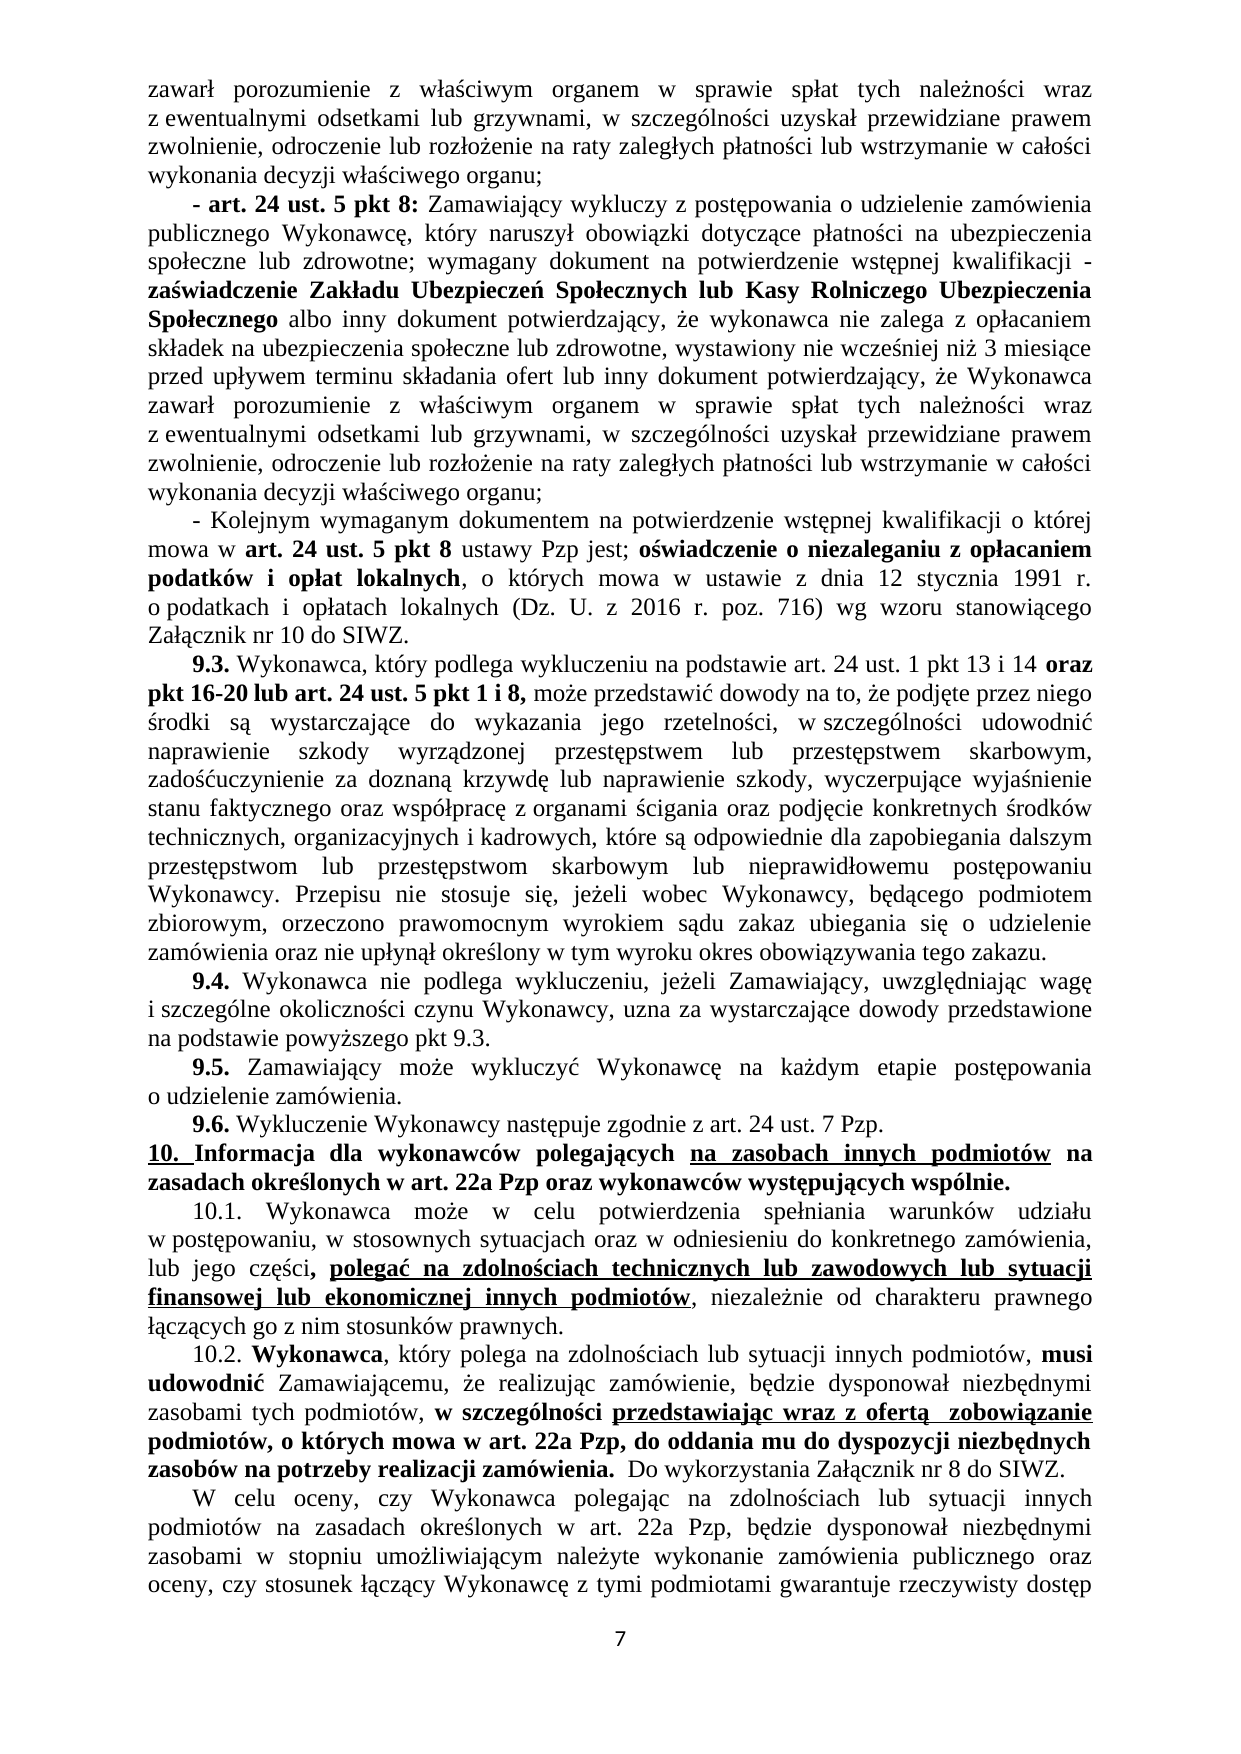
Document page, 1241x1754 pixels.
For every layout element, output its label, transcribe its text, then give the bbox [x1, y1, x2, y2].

text 9.5. Zamawiający może wykluczyć Wykonawcę na każdym etapie postępowania o udzielenie zamówienia. [148, 1052, 1093, 1109]
text 9.6. Wykluczenie Wykonawcy następuje zgodnie z art. 24 ust. 7 Pzp. [148, 1109, 1093, 1138]
text 10. Informacja dla wykonawców polegających na zasobach innych podmiotów na zasadach określonych w art. 22a Pzp oraz wykonawców występujących wspólnie. [148, 1138, 1093, 1196]
list Wykonawca, który polega na zdolnościach lub sytuacji innych podmiotów, musi udowodnić Zamawiającemu, że realizując zamówienie, będzie dysponował niezbędnymi zasobami tych podmiotów, w szczególności przedstawiając wraz z ofertą zobowiązanie podmiotów, o których mowa w art. 22a Pzp, do oddania mu do dyspozycji niezbędnych zasobów na potrzeby realizacji zamówienia. Do wykorzystania Załącznik nr 8 do SIWZ. [148, 1339, 1093, 1483]
text 9.4. Wykonawca nie podlega wykluczeniu, jeżeli Zamawiający, uwzględniając wagę i szczególne okoliczności czynu Wykonawcy, uzna za wystarczające dowody przedstawione na podstawie powyższego pkt 9.3. [148, 966, 1093, 1052]
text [148, 1483, 1093, 1598]
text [148, 74, 1093, 189]
text 9.3. Wykonawca, który podlega wykluczeniu na podstawie art. 24 ust. 1 pkt 13 i 14 oraz pkt 16-20 lub art. 24 ust. 5 pkt 1 i 8, może przedstawić dowody na to, że podjęte przez niego środki są wystarczające do wykazania jego rzetelności, w szczególności udowodnić naprawienie szkody wyrządzonej przestępstwem lub przestępstwem skarbowym, zadośćuczynienie za doznaną krzywdę lub naprawienie szkody, wyczerpujące wyjaśnienie stanu faktycznego oraz współpracę z organami ścigania oraz podjęcie konkretnych środków technicznych, organizacyjnych i kadrowych, które są odpowiednie dla zapobiegania dalszym przestępstwom lub przestępstwom skarbowym lub nieprawidłowemu postępowaniu Wykonawcy. Przepisu nie stosuje się, jeżeli wobec Wykonawcy, będącego podmiotem zbiorowym, orzeczono prawomocnym wyrokiem sądu zakaz ubiegania się o udzielenie zamówienia oraz nie upłynął określony w tym wyroku okres obowiązywania tego zakazu. [148, 649, 1093, 966]
text 10.1. Wykonawca może w celu potwierdzenia spełniania warunków udziału w postępowaniu, w stosownych sytuacjach oraz w odniesieniu do konkretnego zamówienia, lub jego części, polegać na zdolnościach technicznych lub zawodowych lub sytuacji finansowej lub ekonomicznej innych podmiotów, niezależnie od charakteru prawnego łączących go z nim stosunków prawnych. [148, 1196, 1093, 1339]
text - Kolejnym wymaganym dokumentem na potwierdzenie wstępnej kwalifikacji o której mowa w art. 24 ust. 5 pkt 8 ustawy Pzp jest; oświadczenie o niezaleganiu z opłacaniem podatków i opłat lokalnych, o których mowa w ustawie z dnia 12 stycznia 1991 r. o podatkach i opłatach lokalnych (Dz. U. z 2016 r. poz. 716) wg wzoru stanowiącego Załącznik nr 10 do SIWZ. [148, 505, 1093, 649]
text - art. 24 ust. 5 pkt 8: Zamawiający wykluczy z postępowania o udzielenie zamówienia publicznego Wykonawcę, który naruszył obowiązki dotyczące płatności na ubezpieczenia społeczne lub zdrowotne; wymagany dokument na potwierdzenie wstępnej kwalifikacji - zaświadczenie Zakładu Ubezpieczeń Społecznych lub Kasy Rolniczego Ubezpieczenia Społecznego albo inny dokument potwierdzający, że wykonawca nie zalega z opłacaniem składek na ubezpieczenia społeczne lub zdrowotne, wystawiony nie wcześniej niż 3 miesiące przed upływem terminu składania ofert lub inny dokument potwierdzający, że Wykonawca zawarł porozumienie z właściwym organem w sprawie spłat tych należności wraz z ewentualnymi odsetkami lub grzywnami, w szczególności uzyskał przewidziane prawem zwolnienie, odroczenie lub rozłożenie na raty zaległych płatności lub wstrzymanie w całości wykonania decyzji właściwego organu; [148, 189, 1093, 505]
